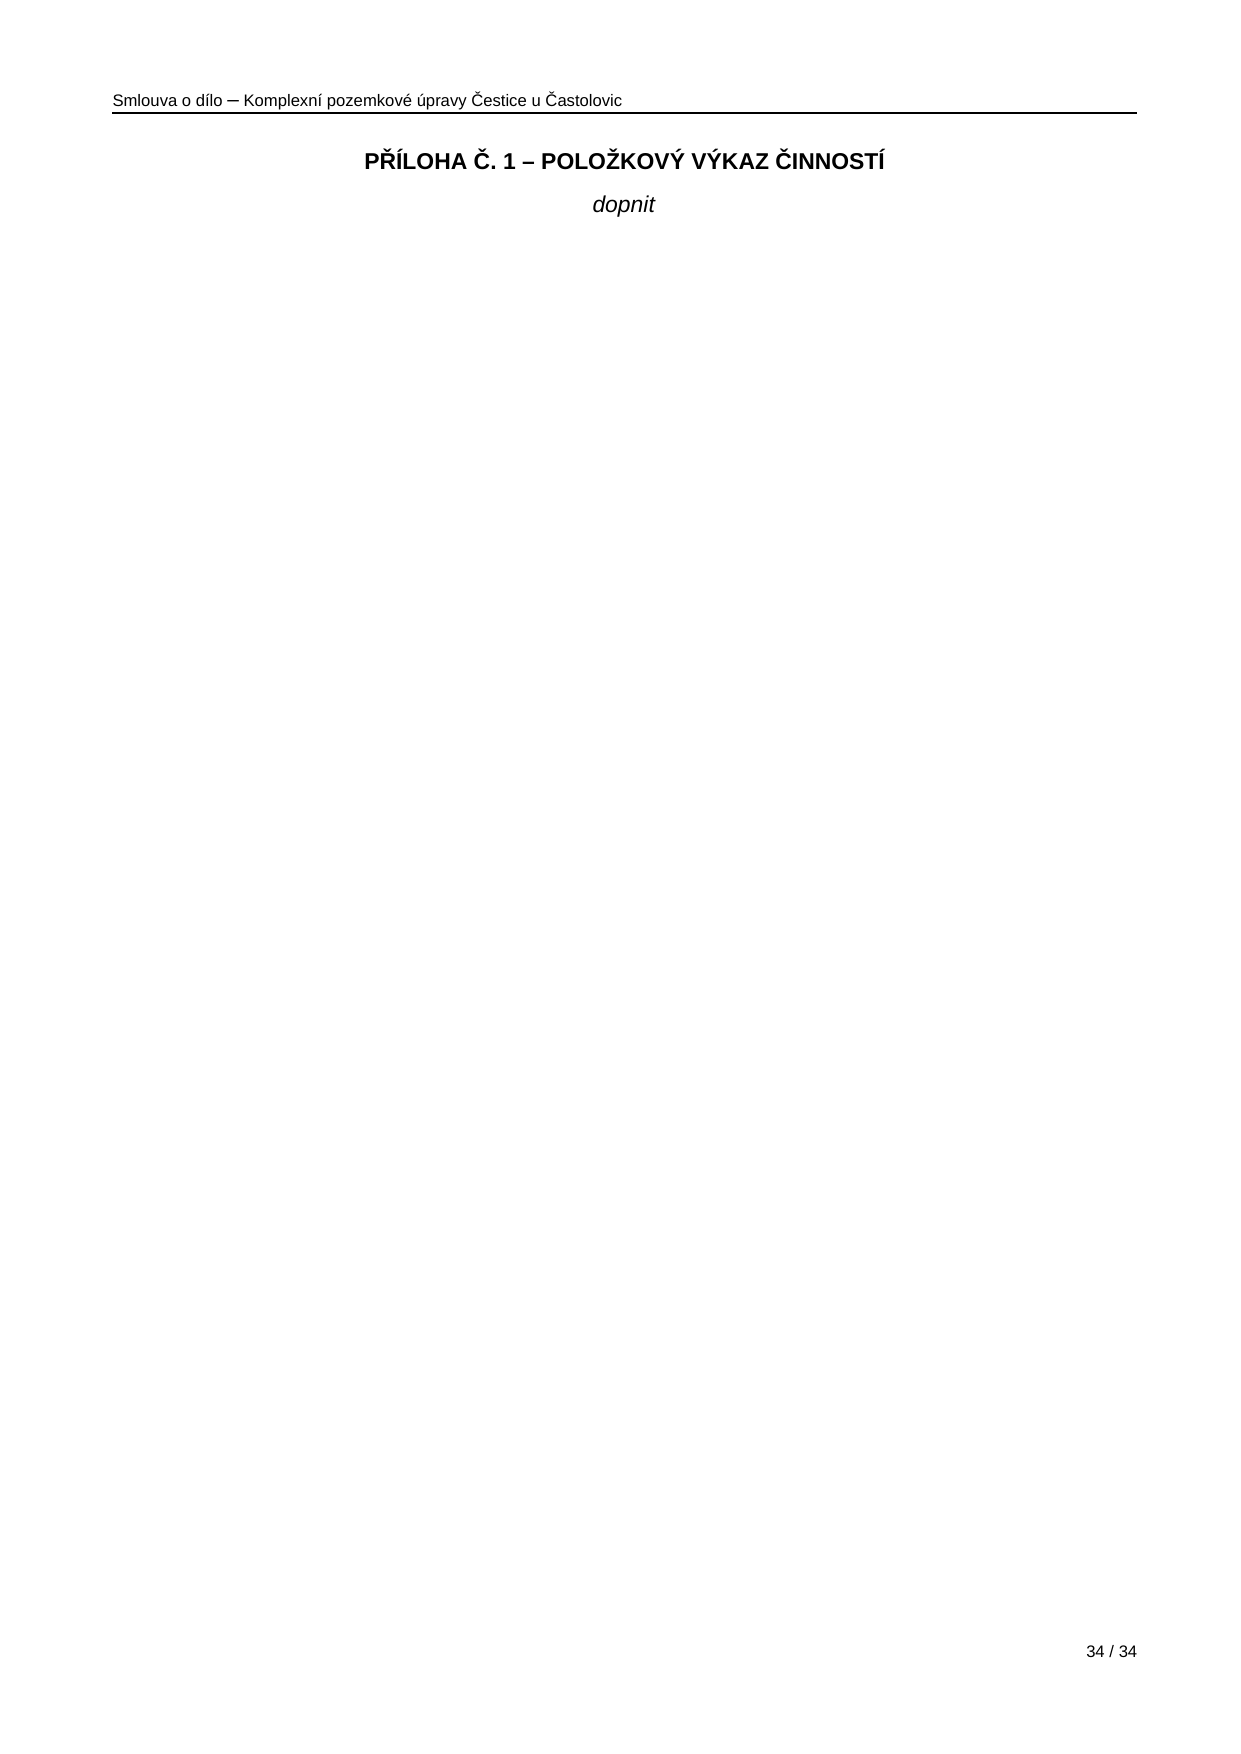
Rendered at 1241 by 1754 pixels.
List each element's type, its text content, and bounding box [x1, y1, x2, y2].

text Příloha č. 1 – Položkový výkaz Činností [112, 148, 1137, 174]
text dopnit [112, 191, 1137, 217]
